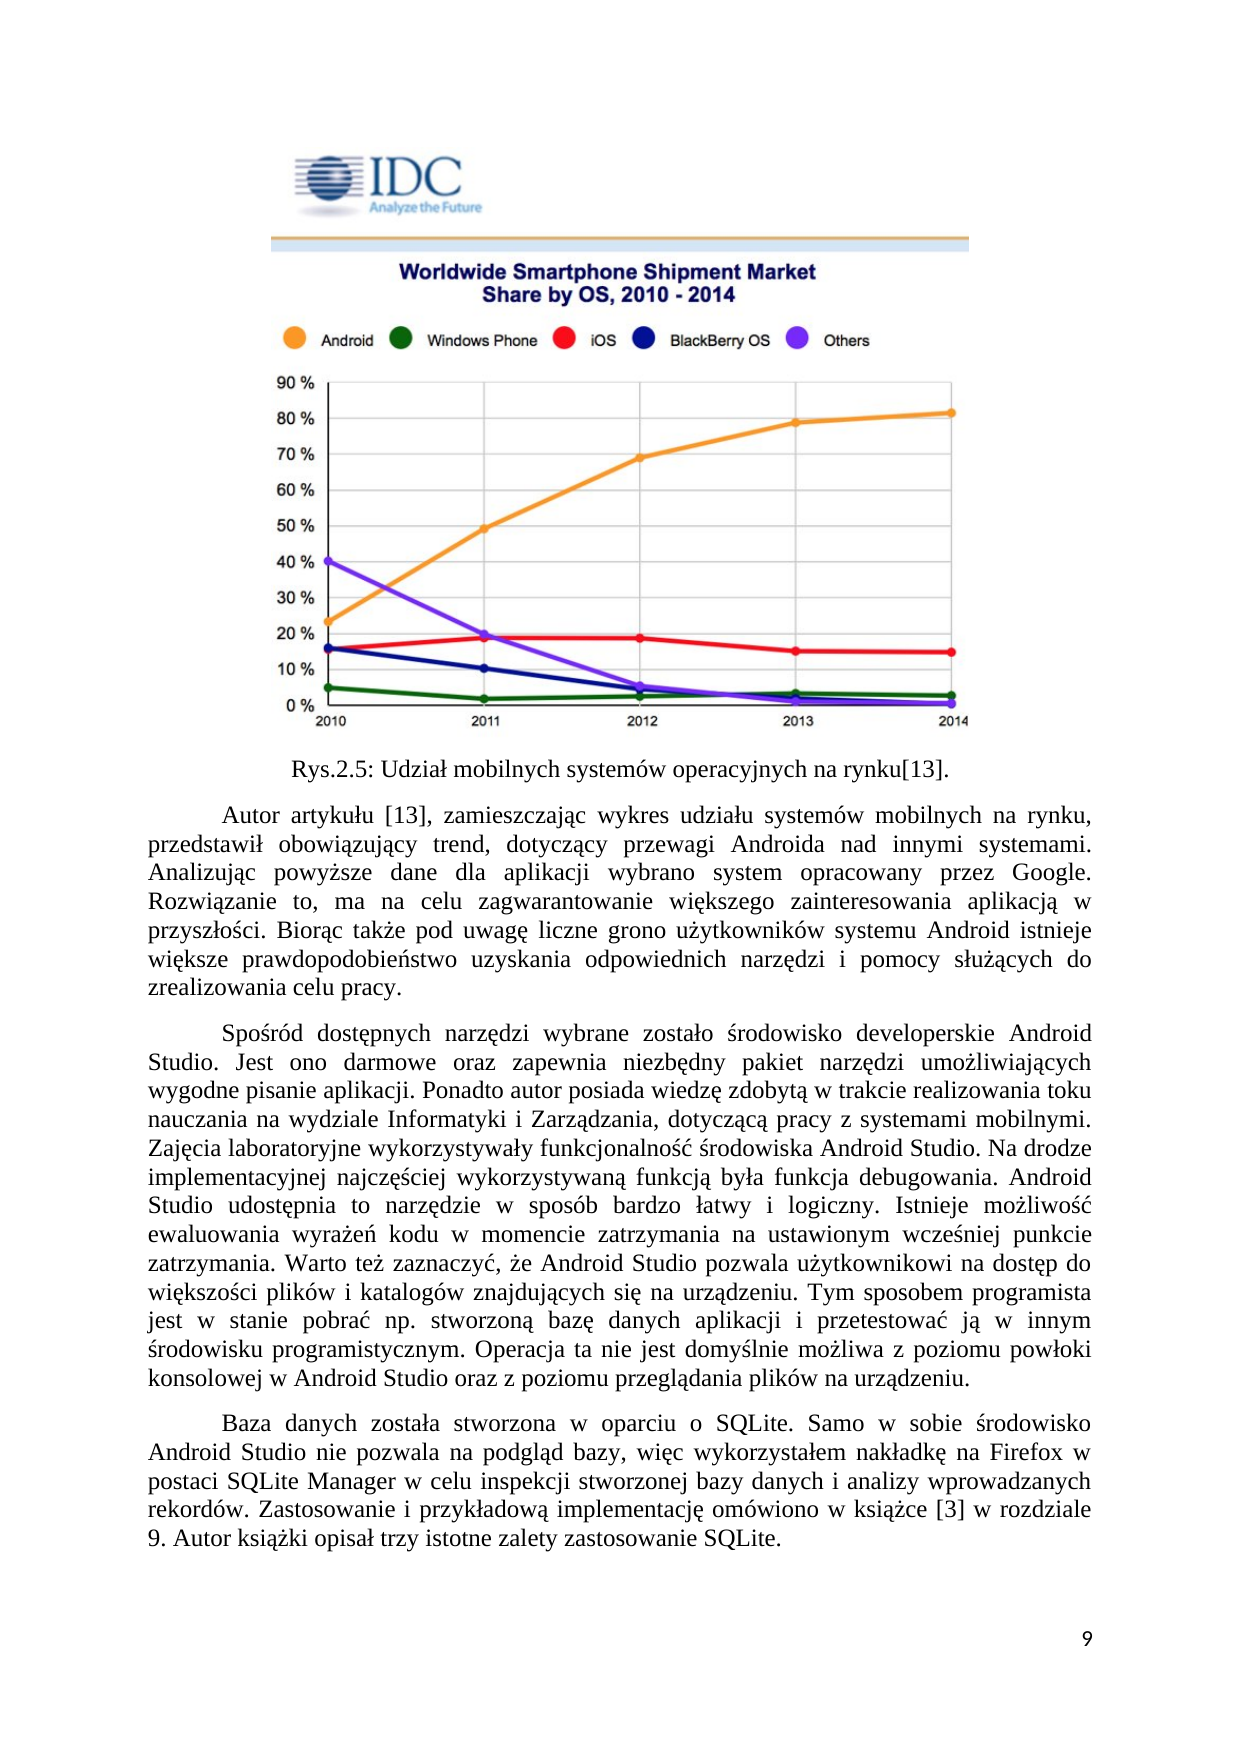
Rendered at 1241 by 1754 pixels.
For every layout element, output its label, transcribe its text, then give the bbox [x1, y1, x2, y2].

text Autor artykułu [13], zamieszczając wykres udziału systemów mobilnych na rynku, przedstawił obowiązujący trend, dotyczący przewagi Androida nad innymi systemami. Analizując powyższe dane dla aplikacji wybrano system opracowany przez Google. Rozwiązanie to, ma na celu zagwarantowanie większego zainteresowania aplikacją w przyszłości. Biorąc także pod uwagę liczne grono użytkowników systemu Android istnieje większe prawdopodobieństwo uzyskania odpowiednich narzędzi i pomocy służących do zrealizowania celu pracy. [148, 800, 1093, 1001]
text Rys.2.5: Udział mobilnych systemów operacyjnych na rynku[13]. [148, 754, 1093, 783]
picture [271, 147, 969, 738]
text Spośród dostępnych narzędzi wybrane zostało środowisko developerskie Android Studio. Jest ono darmowe oraz zapewnia niezbędny pakiet narzędzi umożliwiających wygodne pisanie aplikacji. Ponadto autor posiada wiedzę zdobytą w trakcie realizowania toku nauczania na wydziale Informatyki i Zarządzania, dotyczącą pracy z systemami mobilnymi. Zajęcia laboratoryjne wykorzystywały funkcjonalność środowiska Android Studio. Na drodze implementacyjnej najczęściej wykorzystywaną funkcją była funkcja debugowania. Android Studio udostępnia to narzędzie w sposób bardzo łatwy i logiczny. Istnieje możliwość ewaluowania wyrażeń kodu w momencie zatrzymania na ustawionym wcześniej punkcie zatrzymania. Warto też zaznaczyć, że Android Studio pozwala użytkownikowi na dostęp do większości plików i katalogów znajdujących się na urządzeniu. Tym sposobem programista jest w stanie pobrać np. stworzoną bazę danych aplikacji i przetestować ją w innym środowisku programistycznym. Operacja ta nie jest domyślnie możliwa z poziomu powłoki konsolowej w Android Studio oraz z poziomu przeglądania plików na urządzeniu. [148, 1018, 1093, 1392]
text Baza danych została stworzona w oparciu o SQLite. Samo w sobie środowisko Android Studio nie pozwala na podgląd bazy, więc wykorzystałem nakładkę na Firefox w postaci SQLite Manager w celu inspekcji stworzonej bazy danych i analizy wprowadzanych rekordów. Zastosowanie i przykładową implementację omówiono w książce [3] w rozdziale 9. Autor książki opisał trzy istotne zalety zastosowanie SQLite. [148, 1408, 1093, 1552]
